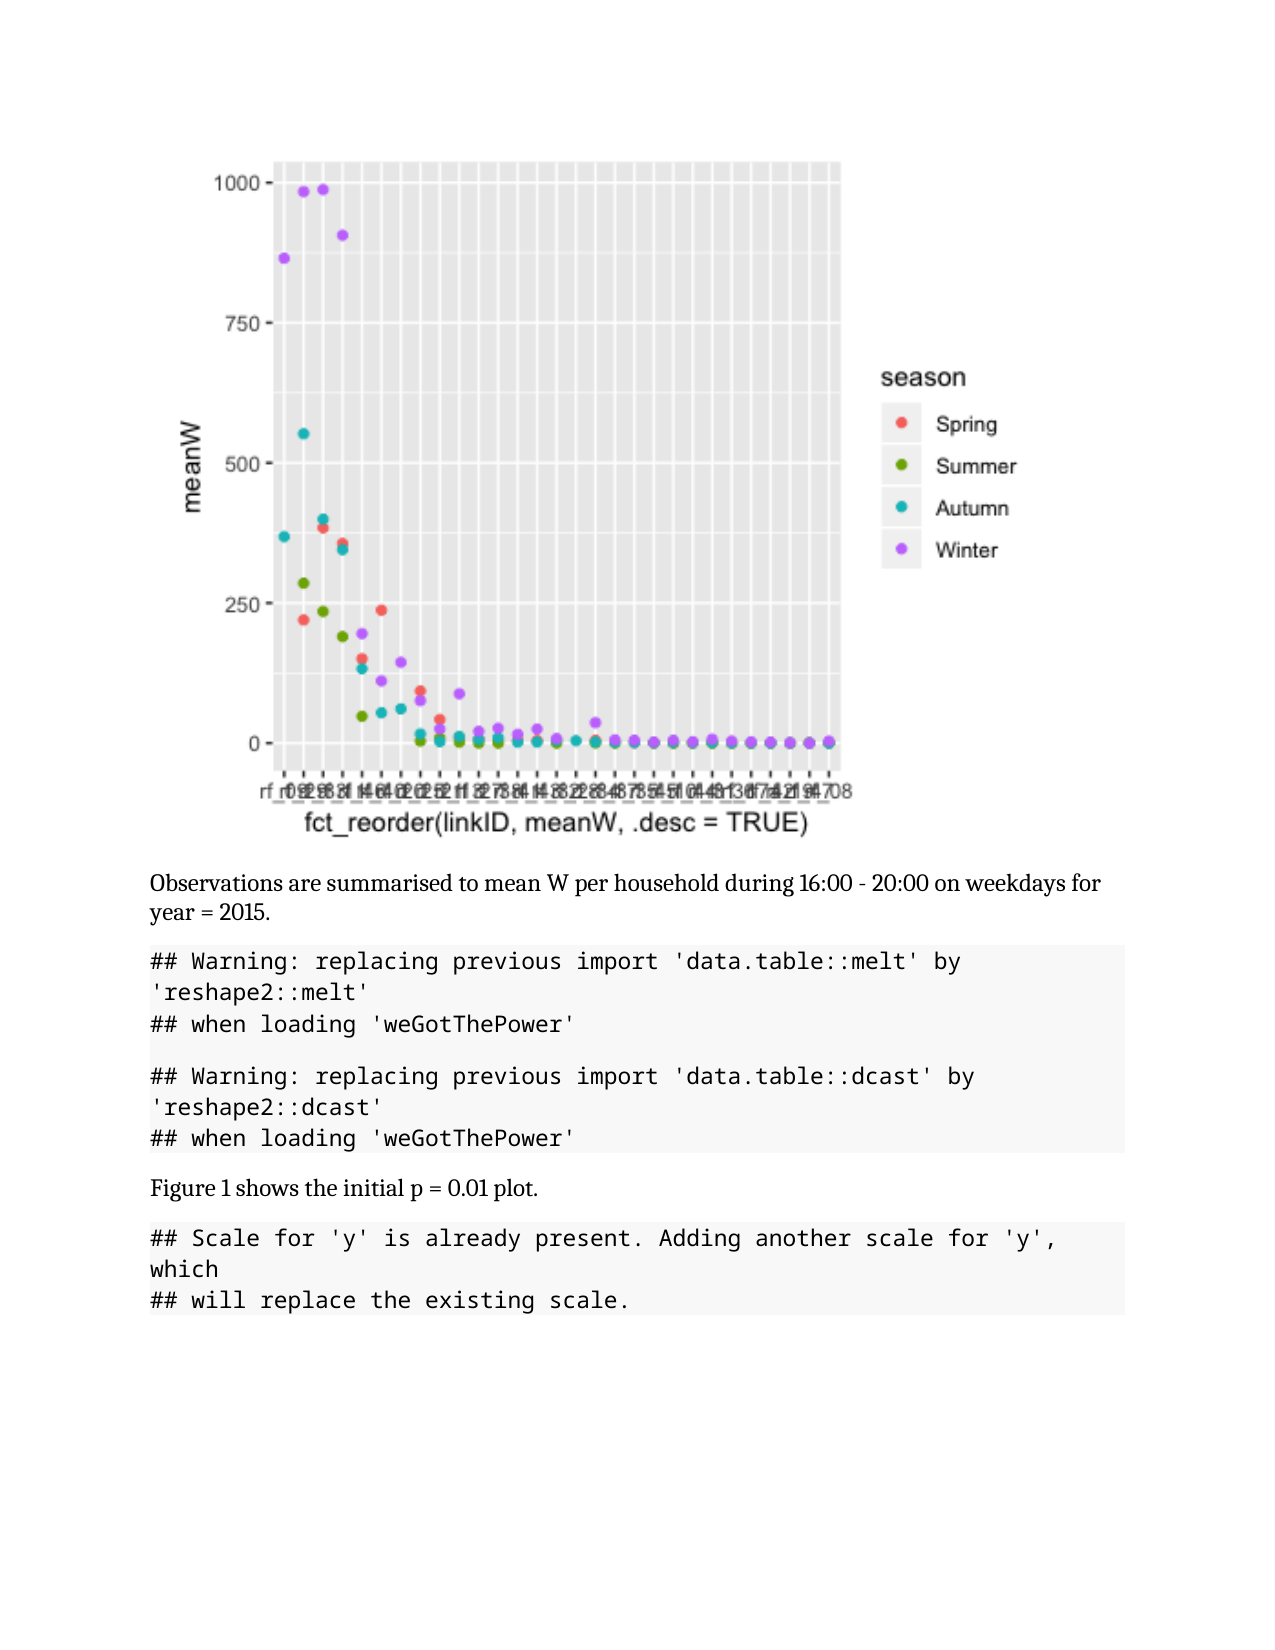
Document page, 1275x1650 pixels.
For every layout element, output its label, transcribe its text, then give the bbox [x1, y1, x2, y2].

text ## Warning: replacing previous import 'data.table::dcast' by 'reshape2::dcast' ## when loading 'weGotThePower' [150, 1059, 1125, 1153]
text Observations are summarised to mean W per household during 16:00 - 20:00 on weekdays for year = 2015. [150, 869, 1125, 926]
text ## Scale for 'y' is already present. Adding another scale for 'y', which ## will replace the existing scale. [150, 1222, 1125, 1315]
picture [168, 150, 1044, 850]
text ## Warning: replacing previous import 'data.table::melt' by 'reshape2::melt' ## when loading 'weGotThePower' [150, 945, 1125, 1039]
text Figure 1 shows the initial p = 0.01 plot. [150, 1174, 1125, 1203]
